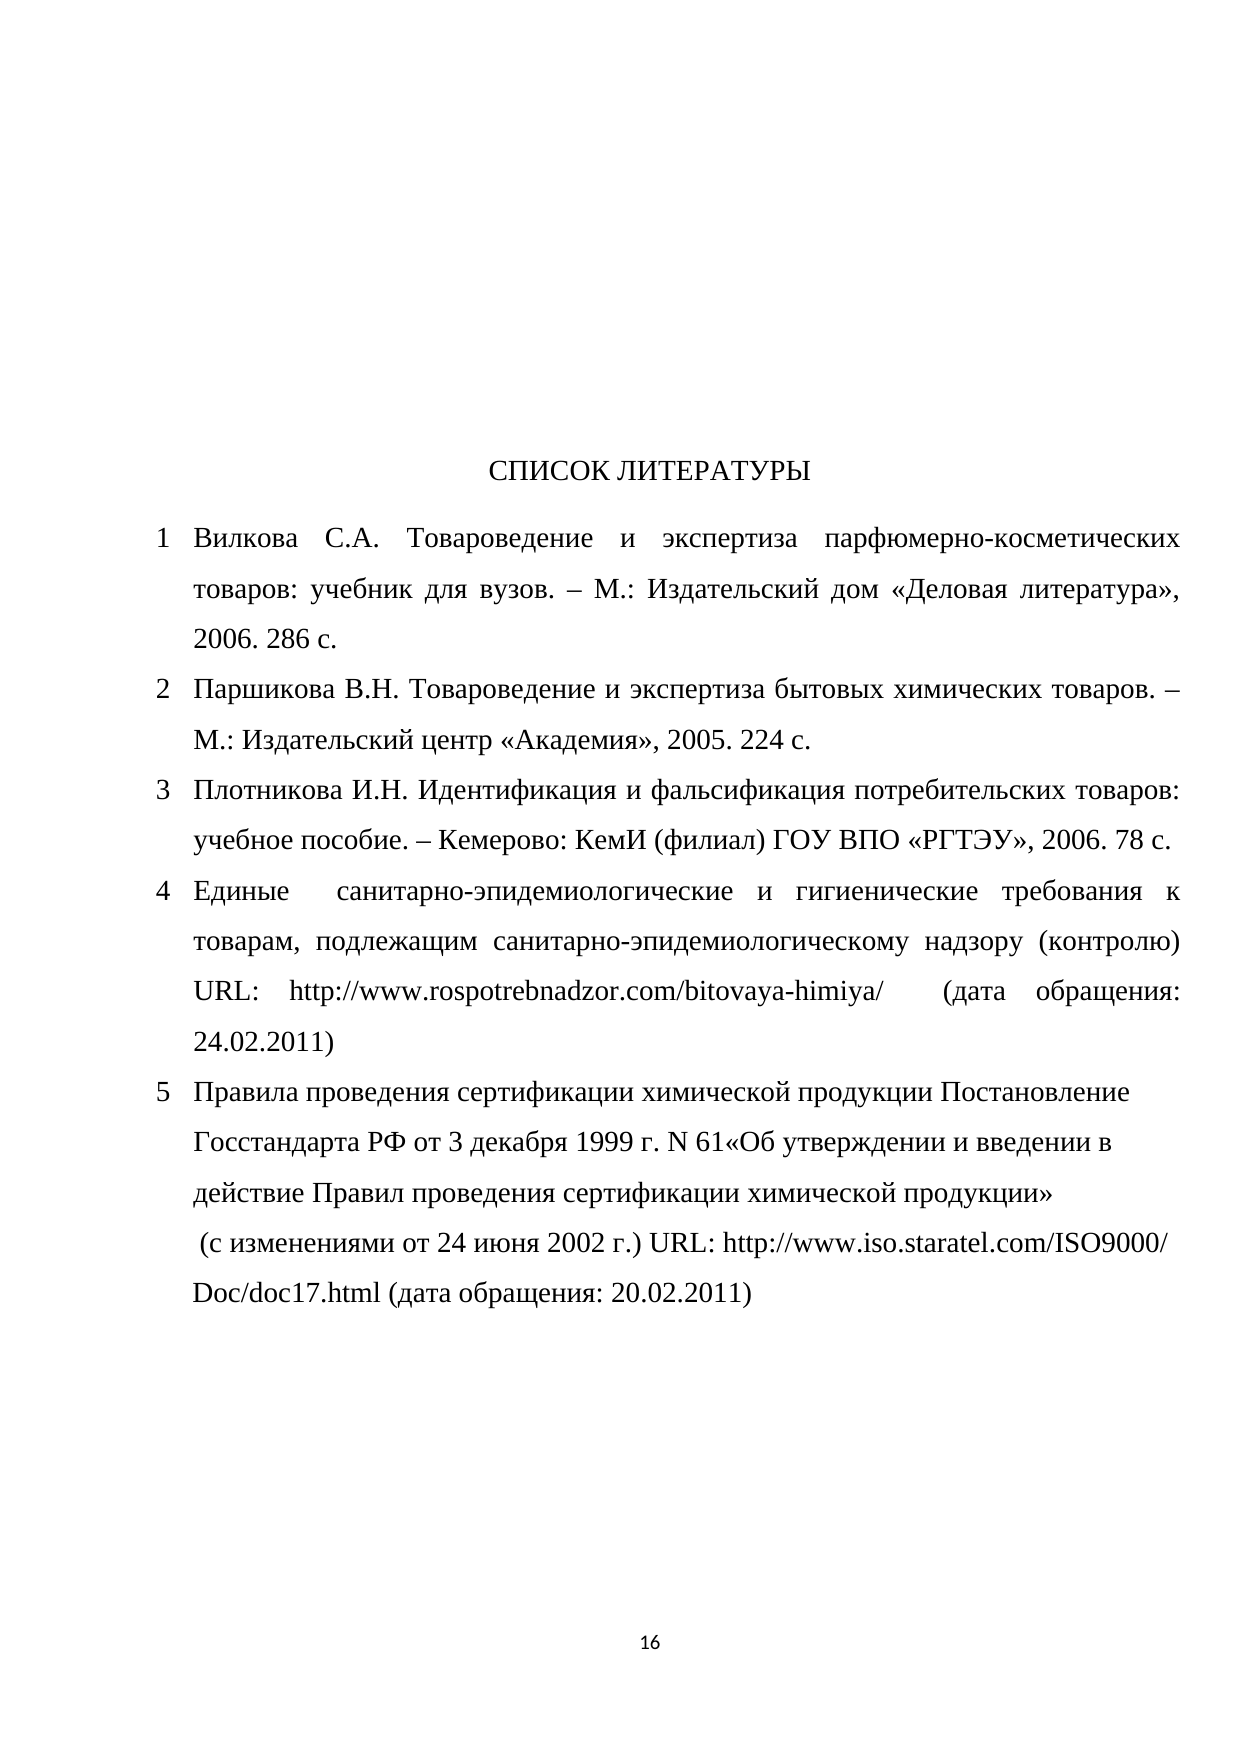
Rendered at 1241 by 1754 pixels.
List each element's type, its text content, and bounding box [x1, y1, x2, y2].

list Паршикова В.Н. Товароведение и экспертиза бытовых химических товаров. – М.: Издательский центр «Академия», 2005. 224 с. [156, 672, 1181, 755]
list Плотникова И.Н. Идентификация и фальсификация потребительских товаров: учебное пособие. – Кемерово: КемИ (филиал) ГОУ ВПО «РГТЭУ», 2006. 78 с. [156, 772, 1181, 856]
list Вилкова С.А. Товароведение и экспертиза парфюмерно-косметических товаров: учебник для вузов. – М.: Издательский дом «Деловая литература», 2006. 286 с. [156, 521, 1181, 655]
text (с изменениями от 24 июня 2002 г.) URL: http://www.iso.staratel.com/ISO9000/ Doc/doc17.html (дата обращения: 20.02.2011) [192, 1225, 1181, 1309]
list Правила проведения сертификации химической продукции Постановление Госстандарта РФ от 3 декабря 1999 г. N 61«Об утверждении и введении в действие Правил проведения сертификации химической продукции» [156, 1074, 1181, 1208]
list Единые санитарно-эпидемиологические и гигиенические требования к товарам, подлежащим санитарно-эпидемиологическому надзору (контролю) URL: http://www.rospotrebnadzor.com/bitovaya-himiya/ (дата обращения: 24.02.2011) [156, 873, 1181, 1057]
text СПИСОК ЛИТЕРАТУРЫ [118, 453, 1181, 487]
